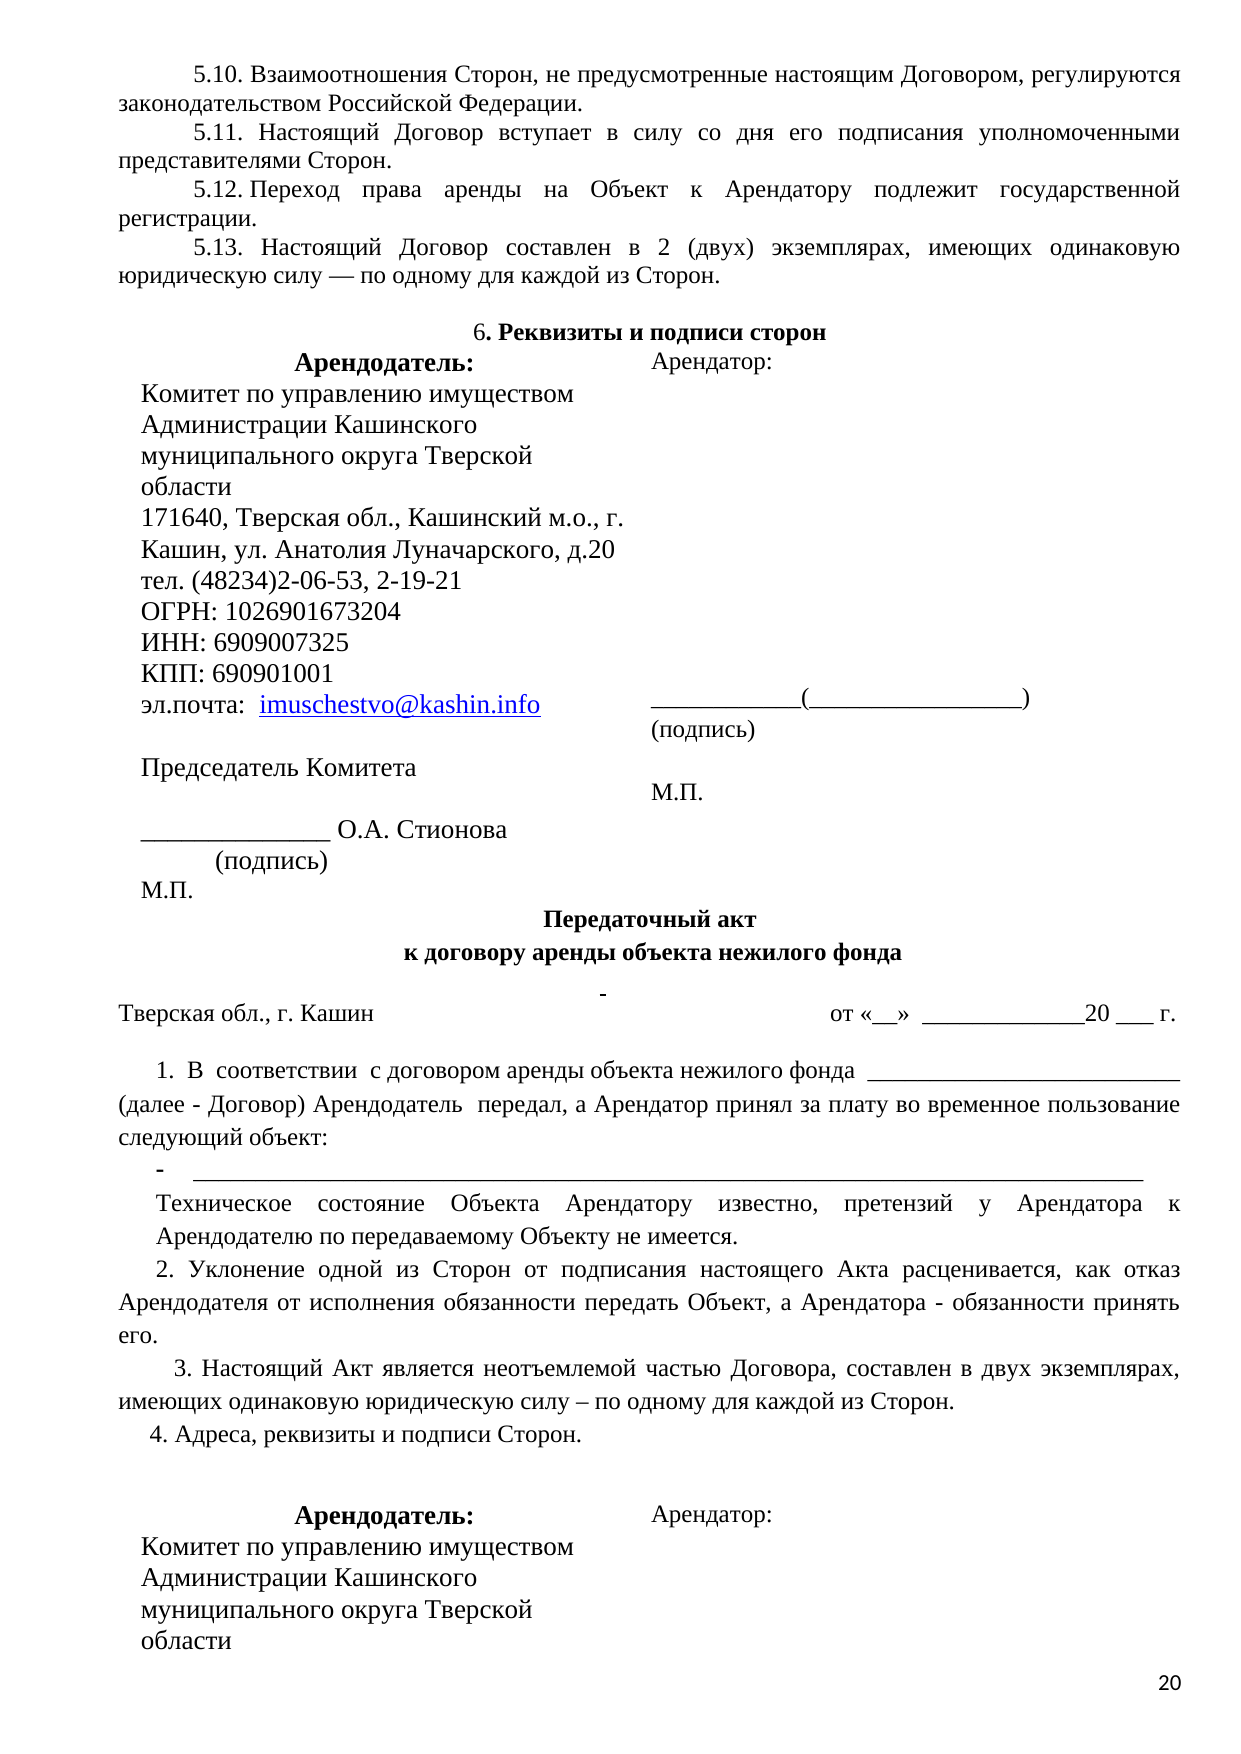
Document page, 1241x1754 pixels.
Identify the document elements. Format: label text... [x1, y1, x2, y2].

text Техническое состояние Объекта Арендатору известно, претензий у Арендатора к Арендодателю по передаваемому Объекту не имеется. [156, 1188, 1181, 1249]
list ____________________________________________________________________________ [156, 1155, 1181, 1183]
table_header Арендатор: ____________(_________________) (подпись) М.П. [640, 346, 1144, 904]
text 5.11. Настоящий Договор вступает в силу со дня его подписания уполномоченными представителями Сторон. [118, 117, 1181, 174]
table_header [129, 1499, 639, 1655]
text к договору аренды объекта нежилого фонда [118, 937, 1181, 966]
text 3. Настоящий Акт является неотъемлемой частью Договора, составлен в двух экземплярах, имеющих одинаковую юридическую силу – по одному для каждой из Сторон. [118, 1353, 1181, 1414]
text Тверская обл., г. Кашин от «__» _____________20 ___ г. [118, 998, 1181, 1056]
text 5.10. Взаимоотношения Сторон, не предусмотренные настоящим Договором, регулируются законодательством Российской Федерации. [118, 59, 1181, 117]
text 2. Уклонение одной из Сторон от подписания настоящего Акта расценивается, как отказ Арендодателя от исполнения обязанности передать Объект, а Арендатора - обязанности принять его. [118, 1254, 1181, 1348]
text 5.13. Настоящий Договор составлен в 2 (двух) экземплярах, имеющих одинаковую юридическую силу — по одному для каждой из Сторон. [118, 232, 1181, 289]
text 1. В соответствии с договором аренды объекта нежилого фонда _________________________ (далее - Договор) Арендодатель передал, а Арендатор принял за плату во временное пользование следующий объект: [118, 1056, 1181, 1150]
text 5.12. Переход права аренды на Объект к Арендатору подлежит государственной регистрации. [118, 174, 1181, 232]
text 4. Адреса, реквизиты и подписи Сторон. [118, 1419, 1181, 1448]
text 6. Реквизиты и подписи сторон [118, 317, 1181, 346]
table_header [640, 1499, 1144, 1655]
text Передаточный акт [118, 904, 1181, 933]
